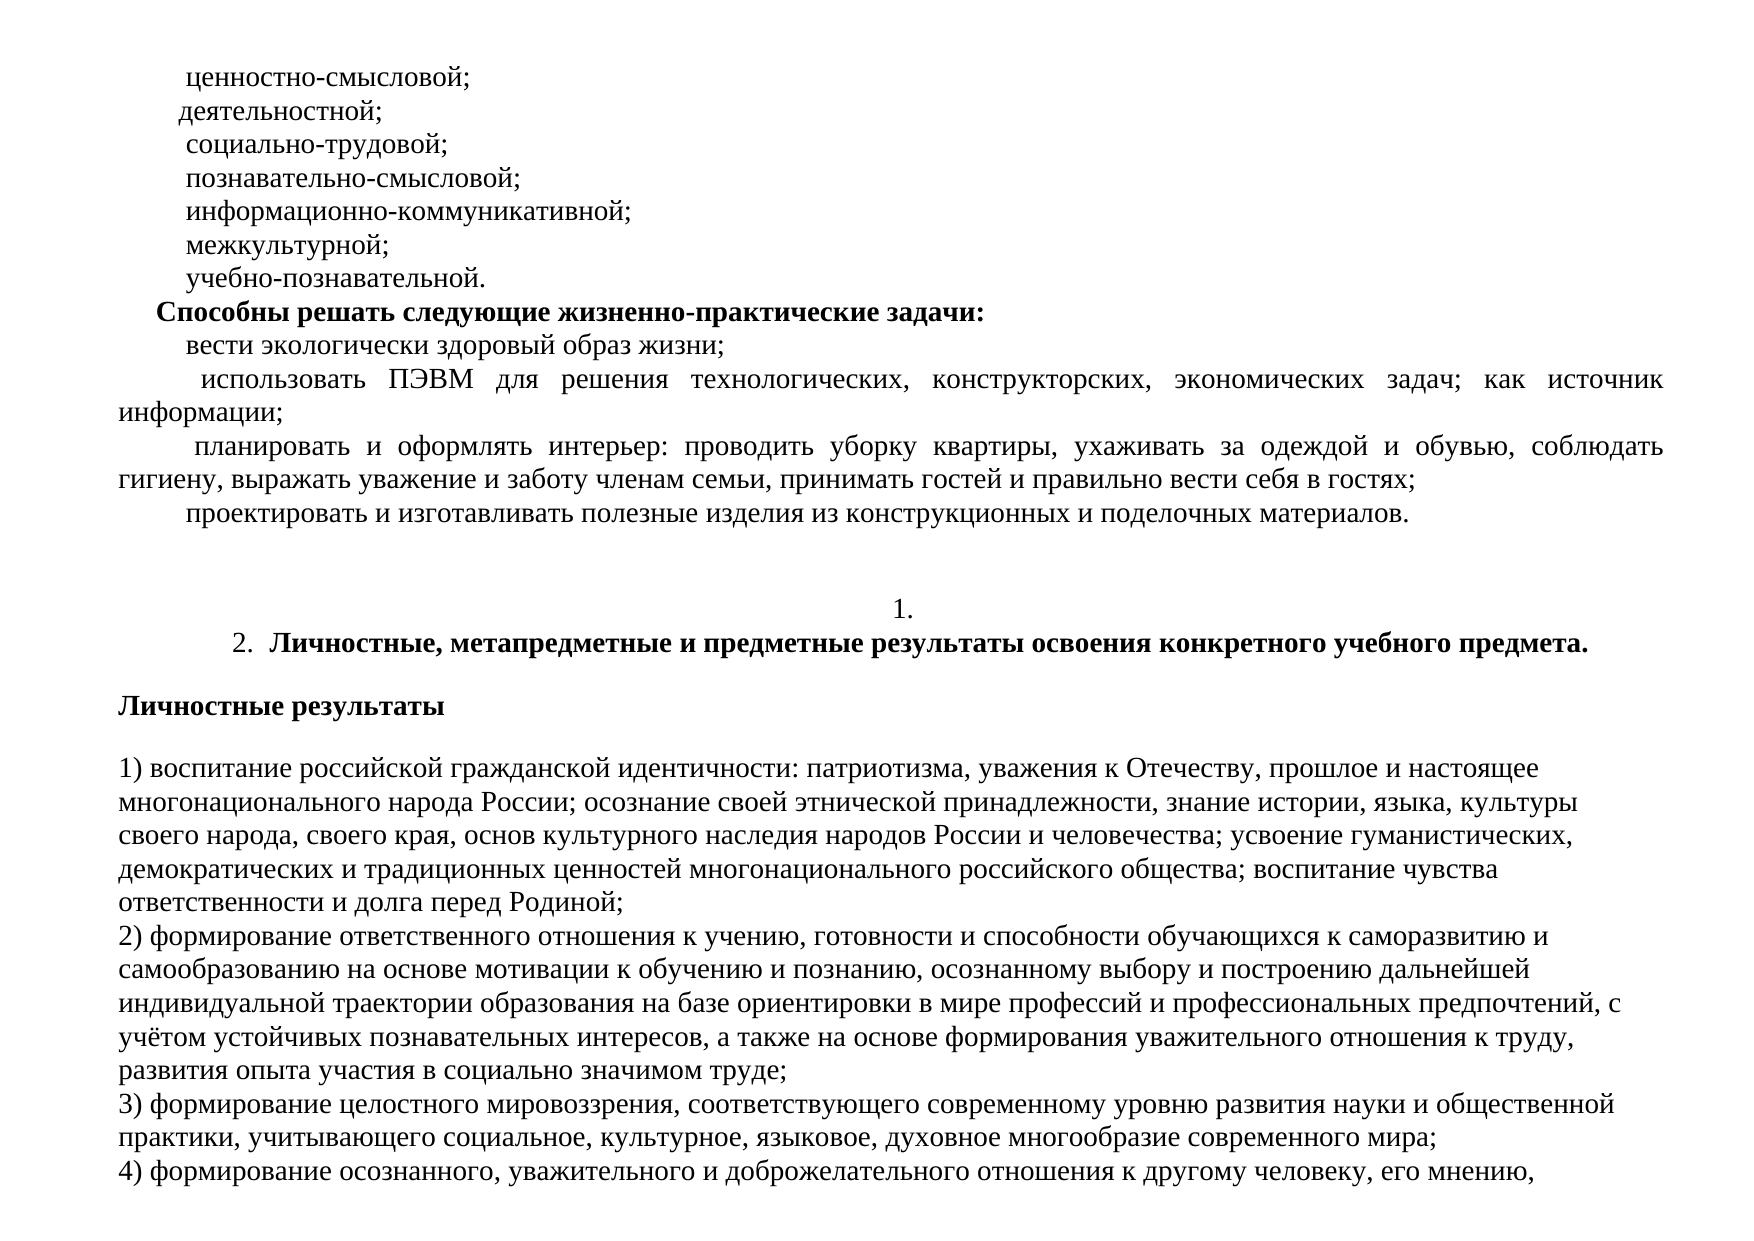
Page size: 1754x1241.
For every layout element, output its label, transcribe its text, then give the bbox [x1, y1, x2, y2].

text  учебно-познавательной. [118, 260, 1665, 294]
text  планировать и оформлять интерьер: проводить уборку квартиры, ухаживать за одеждой и обувью, соблюдать гигиену, выражать уважение и заботу членам семьи, принимать гостей и правильно вести себя в гостях; [118, 428, 1665, 495]
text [118, 750, 1665, 1186]
text  использовать ПЭВМ для решения технологических, конструкторских, экономических задач; как источник информации; [118, 361, 1665, 428]
text  вести экологически здоровый образ жизни; [118, 327, 1665, 361]
text деятельностной; [118, 93, 1665, 126]
text  ценностно-смысловой; [118, 59, 1665, 93]
list Личностные, метапредметные и предметные результаты освоения конкретного учебного предмета. [156, 625, 1665, 658]
text  информационно-коммуникативной; [118, 193, 1665, 227]
text Способны решать следующие жизненно-практические задачи: [118, 294, 1665, 327]
text  познавательно-смысловой; [118, 160, 1665, 193]
text  социально-трудовой; [118, 126, 1665, 160]
text  проектировать и изготавливать полезные изделия из конструкционных и поделочных материалов. [118, 495, 1665, 529]
text Личностные результаты [118, 688, 1665, 721]
text  межкультурной; [118, 227, 1665, 260]
